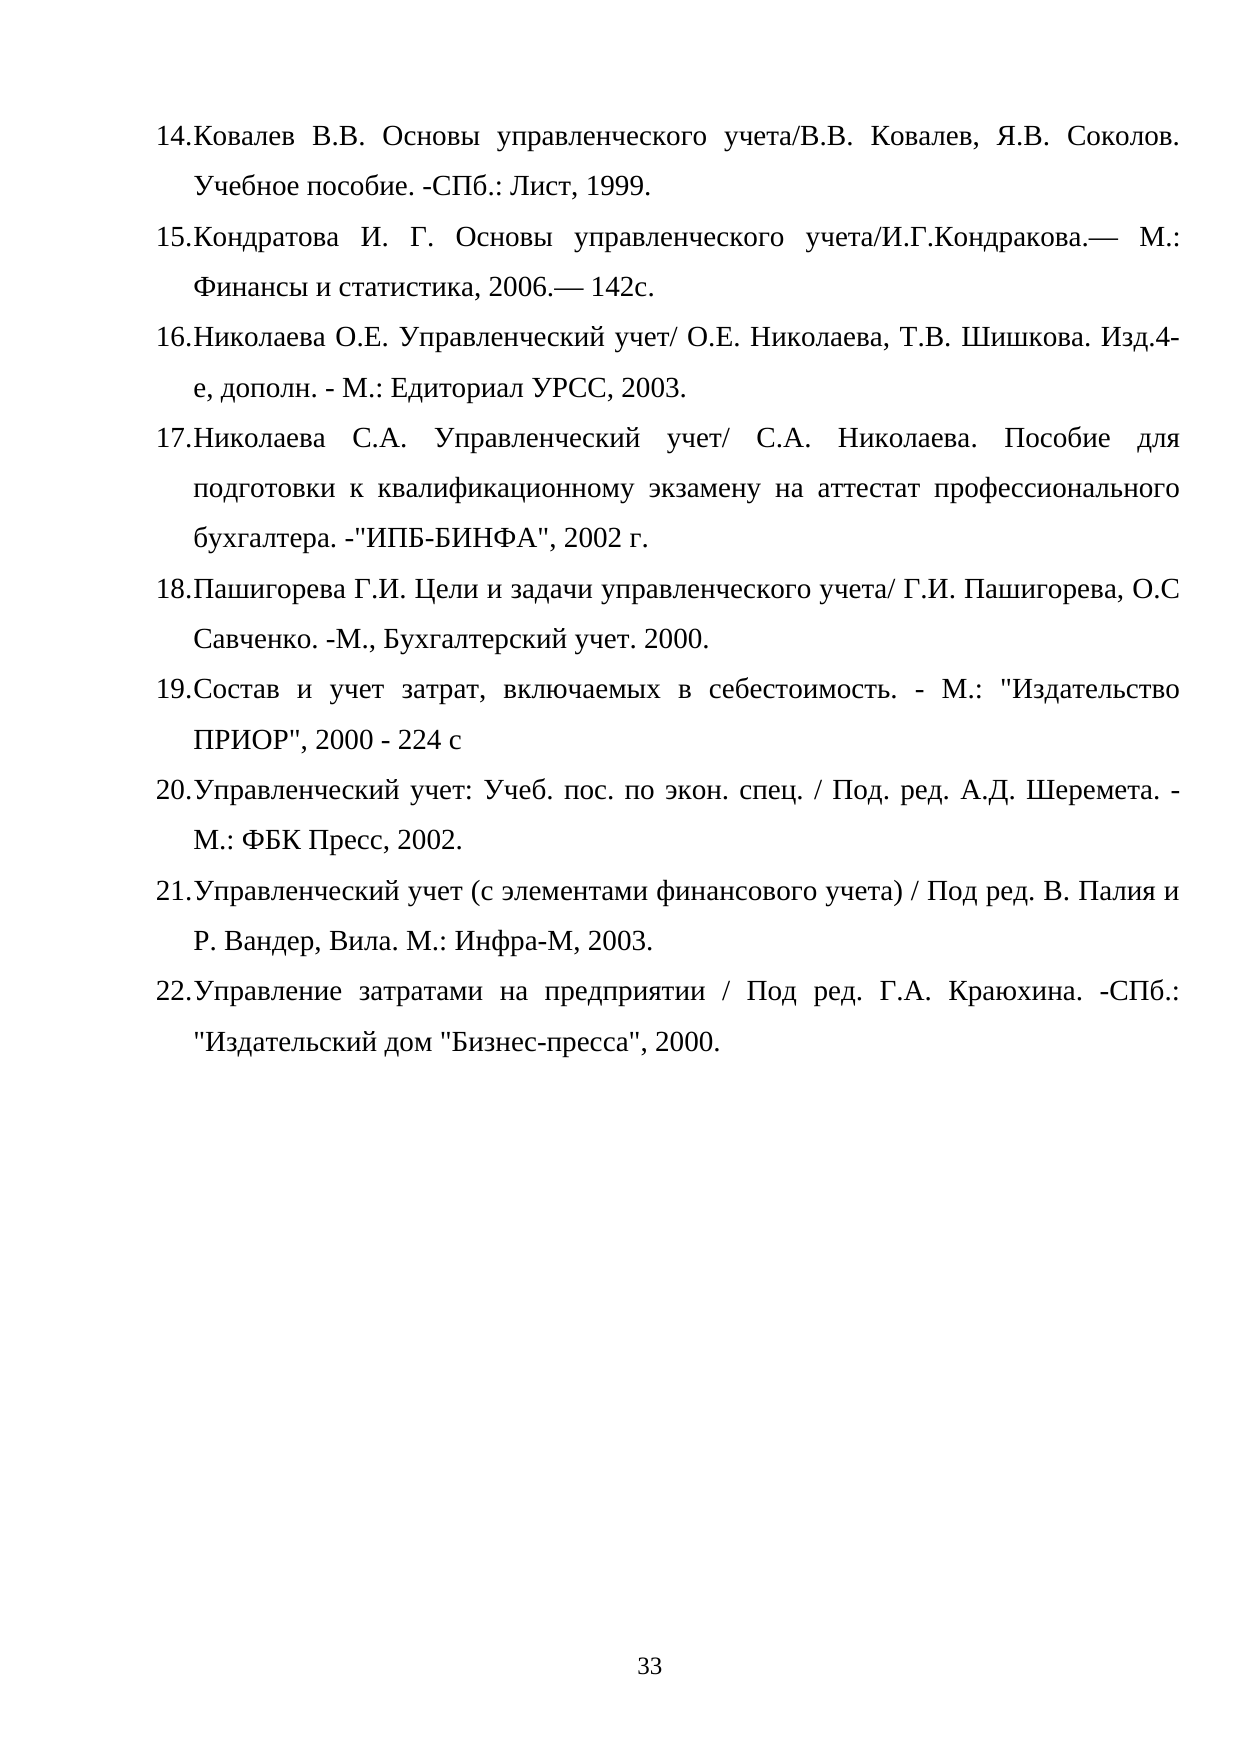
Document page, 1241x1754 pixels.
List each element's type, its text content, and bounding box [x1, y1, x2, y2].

list Николаева О.Е. Управленческий учет/ О.Е. Николаева, Т.В. Шишкова. Изд.4-е, дополн. - М.: Едиториал УРСС, 2003. [156, 319, 1181, 403]
list Состав и учет затрат, включаемых в себестоимость. - М.: "Издательство ПРИОР", 2000 - 224 с [156, 672, 1181, 755]
list Ковалев В.В. Основы управленческого учета/В.В. Ковалев, Я.В. Соколов. Учебное пособие. -СПб.: Лист, 1999. [156, 118, 1181, 202]
list Управление затратами на предприятии / Под ред. Г.А. Краюхина. -СПб.: "Издательский дом "Бизнес-пресса", 2000. [156, 973, 1181, 1057]
list Управленческий учет: Учеб. пос. по экон. спец. / Под. ред. А.Д. Шеремета. - М.: ФБК Пресс, 2002. [156, 772, 1181, 856]
list Николаева С.А. Управленческий учет/ С.А. Николаева. Пособие для подготовки к квалификационному экзамену на аттестат профессионального бухгалтера. -"ИПБ-БИНФА", . [156, 420, 1181, 554]
list Пашигорева Г.И. Цели и задачи управленческого учета/ Г.И. Пашигорева, О.С Савченко. -М., Бухгалтерский учет. 2000. [156, 571, 1181, 655]
list Кондратова И. Г. Основы управленческого учета/И.Г.Кондракова.— М.: Финансы и статистика, 2006.— 142с. [156, 219, 1181, 303]
list Управленческий учет (с элементами финансового учета) / Под ред. В. Палия и Р. Вандер, Вила. М.: Инфра-М, 2003. [156, 873, 1181, 957]
